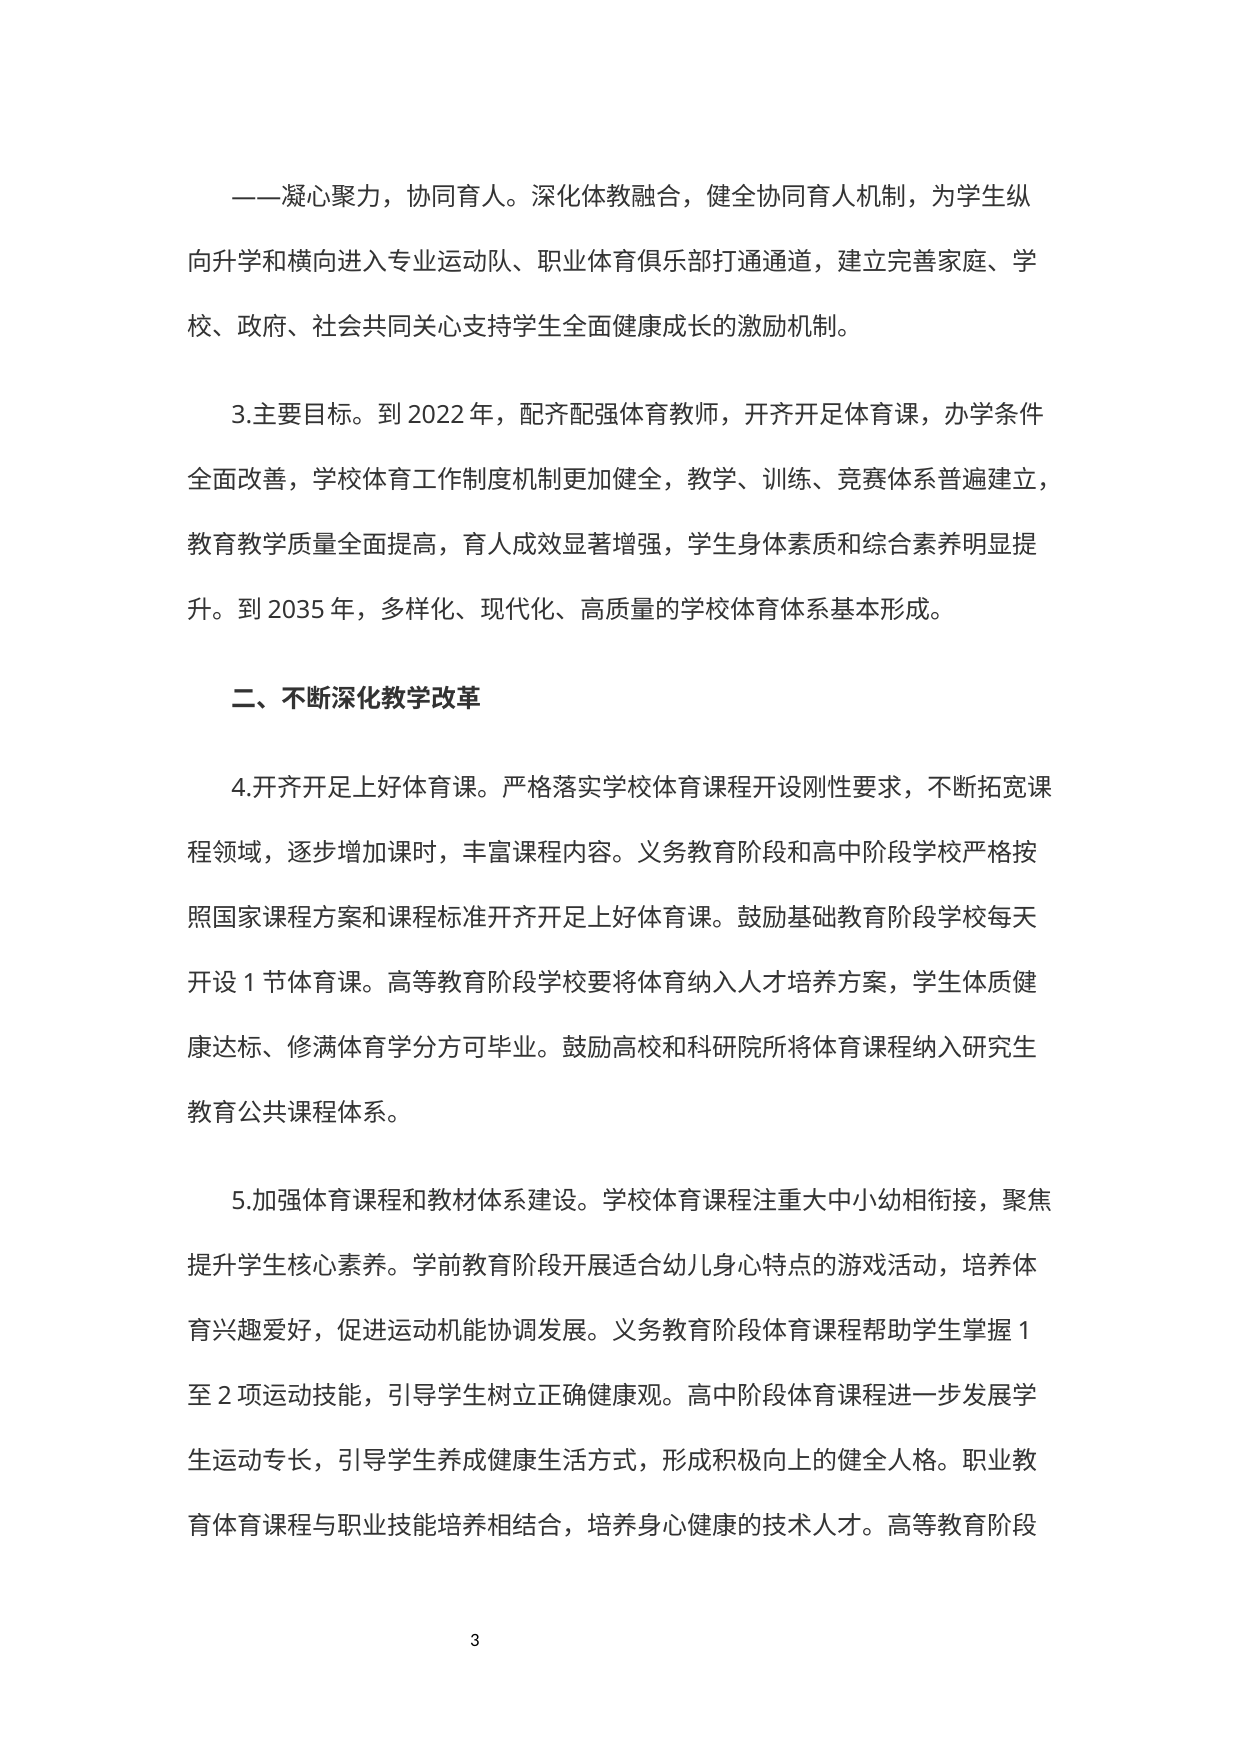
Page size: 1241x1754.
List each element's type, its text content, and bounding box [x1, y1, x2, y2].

text 4.开齐开足上好体育课。严格落实学校体育课程开设刚性要求，不断拓宽课程领域，逐步增加课时，丰富课程内容。义务教育阶段和高中阶段学校严格按照国家课程方案和课程标准开齐开足上好体育课。鼓励基础教育阶段学校每天开设1节体育课。高等教育阶段学校要将体育纳入人才培养方案，学生体质健康达标、修满体育学分方可毕业。鼓励高校和科研院所将体育课程纳入研究生教育公共课程体系。 [187, 753, 1053, 1143]
text 二、不断深化教学改革 [187, 664, 1053, 729]
text ——凝心聚力，协同育人。深化体教融合，健全协同育人机制，为学生纵向升学和横向进入专业运动队、职业体育俱乐部打通通道，建立完善家庭、学校、政府、社会共同关心支持学生全面健康成长的激励机制。 [187, 162, 1053, 357]
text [187, 1166, 1053, 1556]
text 3.主要目标。到2022年，配齐配强体育教师，开齐开足体育课，办学条件全面改善，学校体育工作制度机制更加健全，教学、训练、竞赛体系普遍建立，教育教学质量全面提高，育人成效显著增强，学生身体素质和综合素养明显提升。到2035年，多样化、现代化、高质量的学校体育体系基本形成。 [187, 381, 1053, 641]
